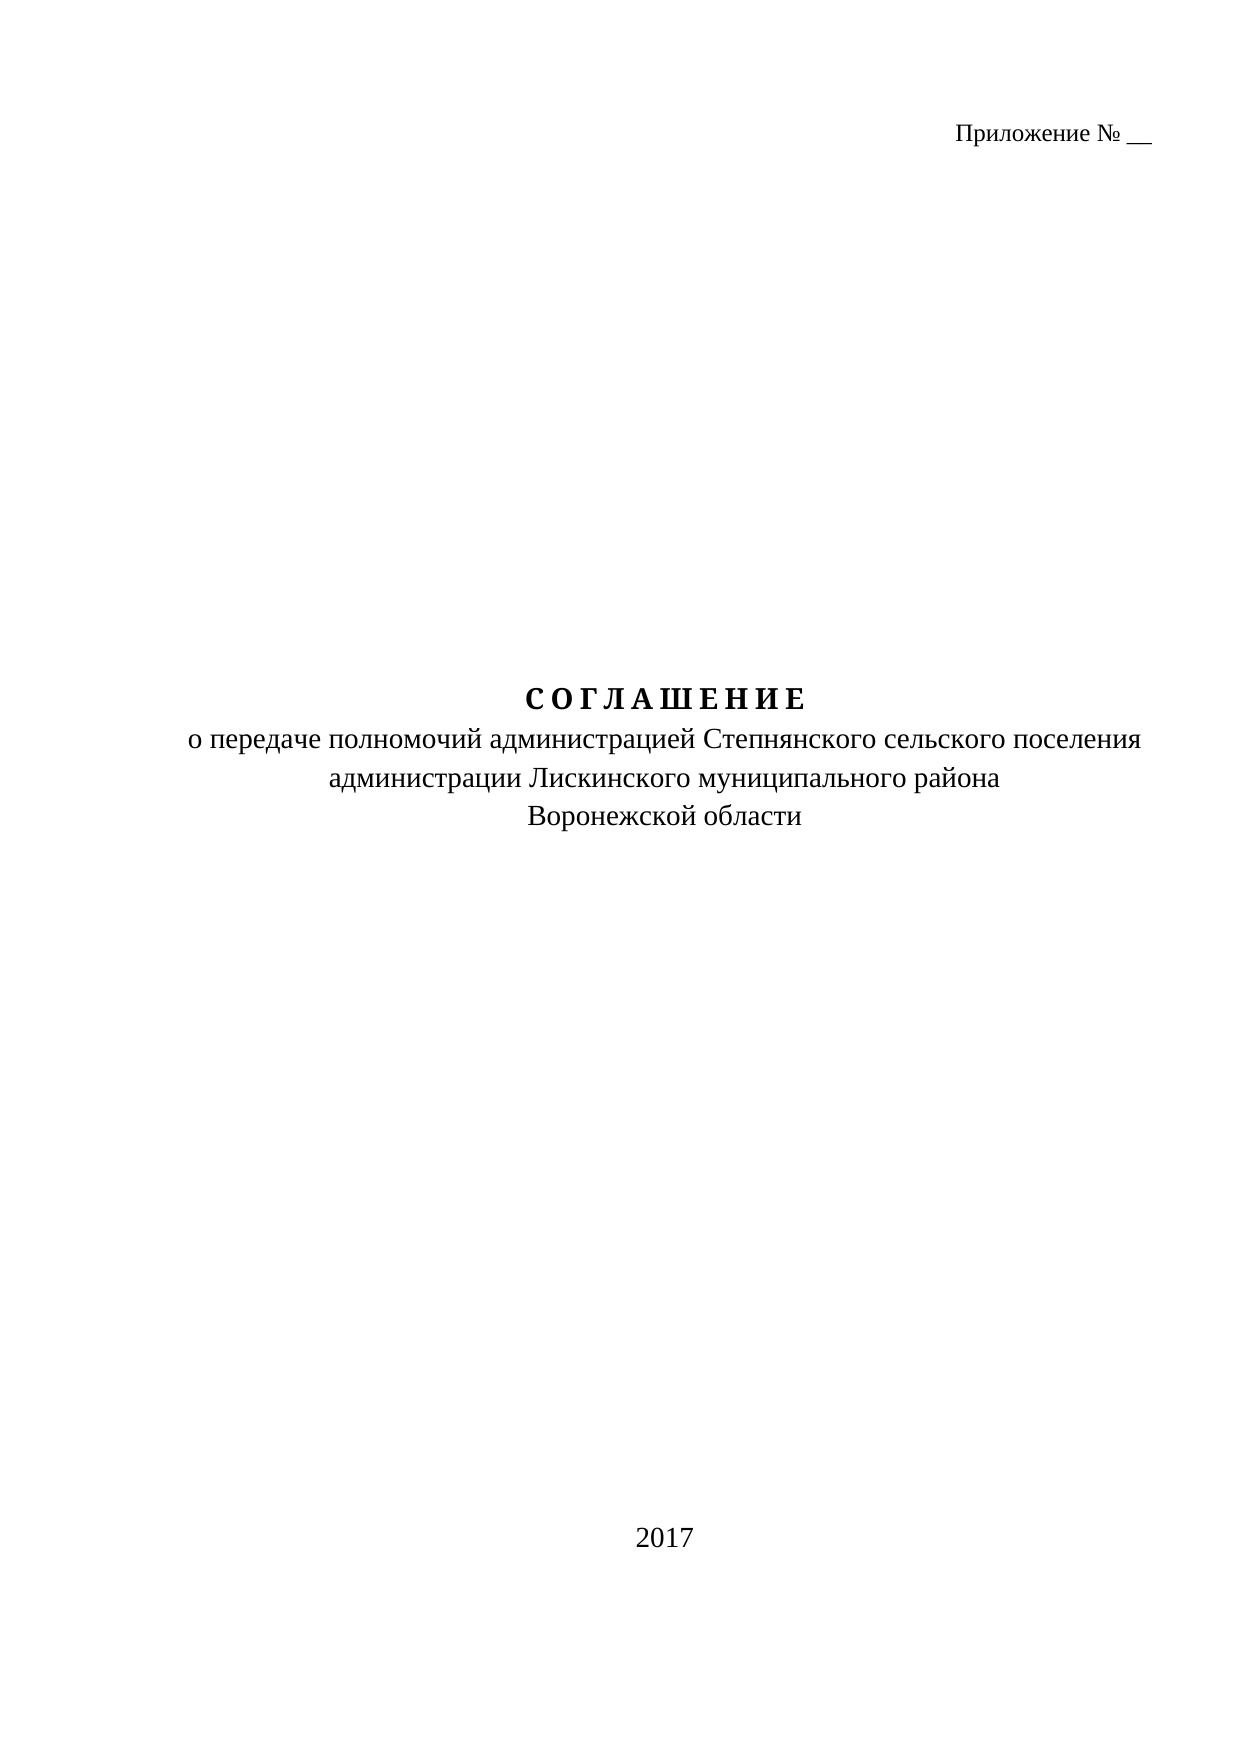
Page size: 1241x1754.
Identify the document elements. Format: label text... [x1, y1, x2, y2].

text 2017 [177, 1520, 1152, 1554]
text Воронежской области [177, 798, 1152, 832]
subtitle С О Г Л А Ш Е Н И Е [177, 683, 1152, 716]
text Приложение № __ [177, 118, 1152, 147]
text о передаче полномочий администрацией Степнянского сельского поселения администрации Лискинского муниципального района [177, 721, 1152, 793]
